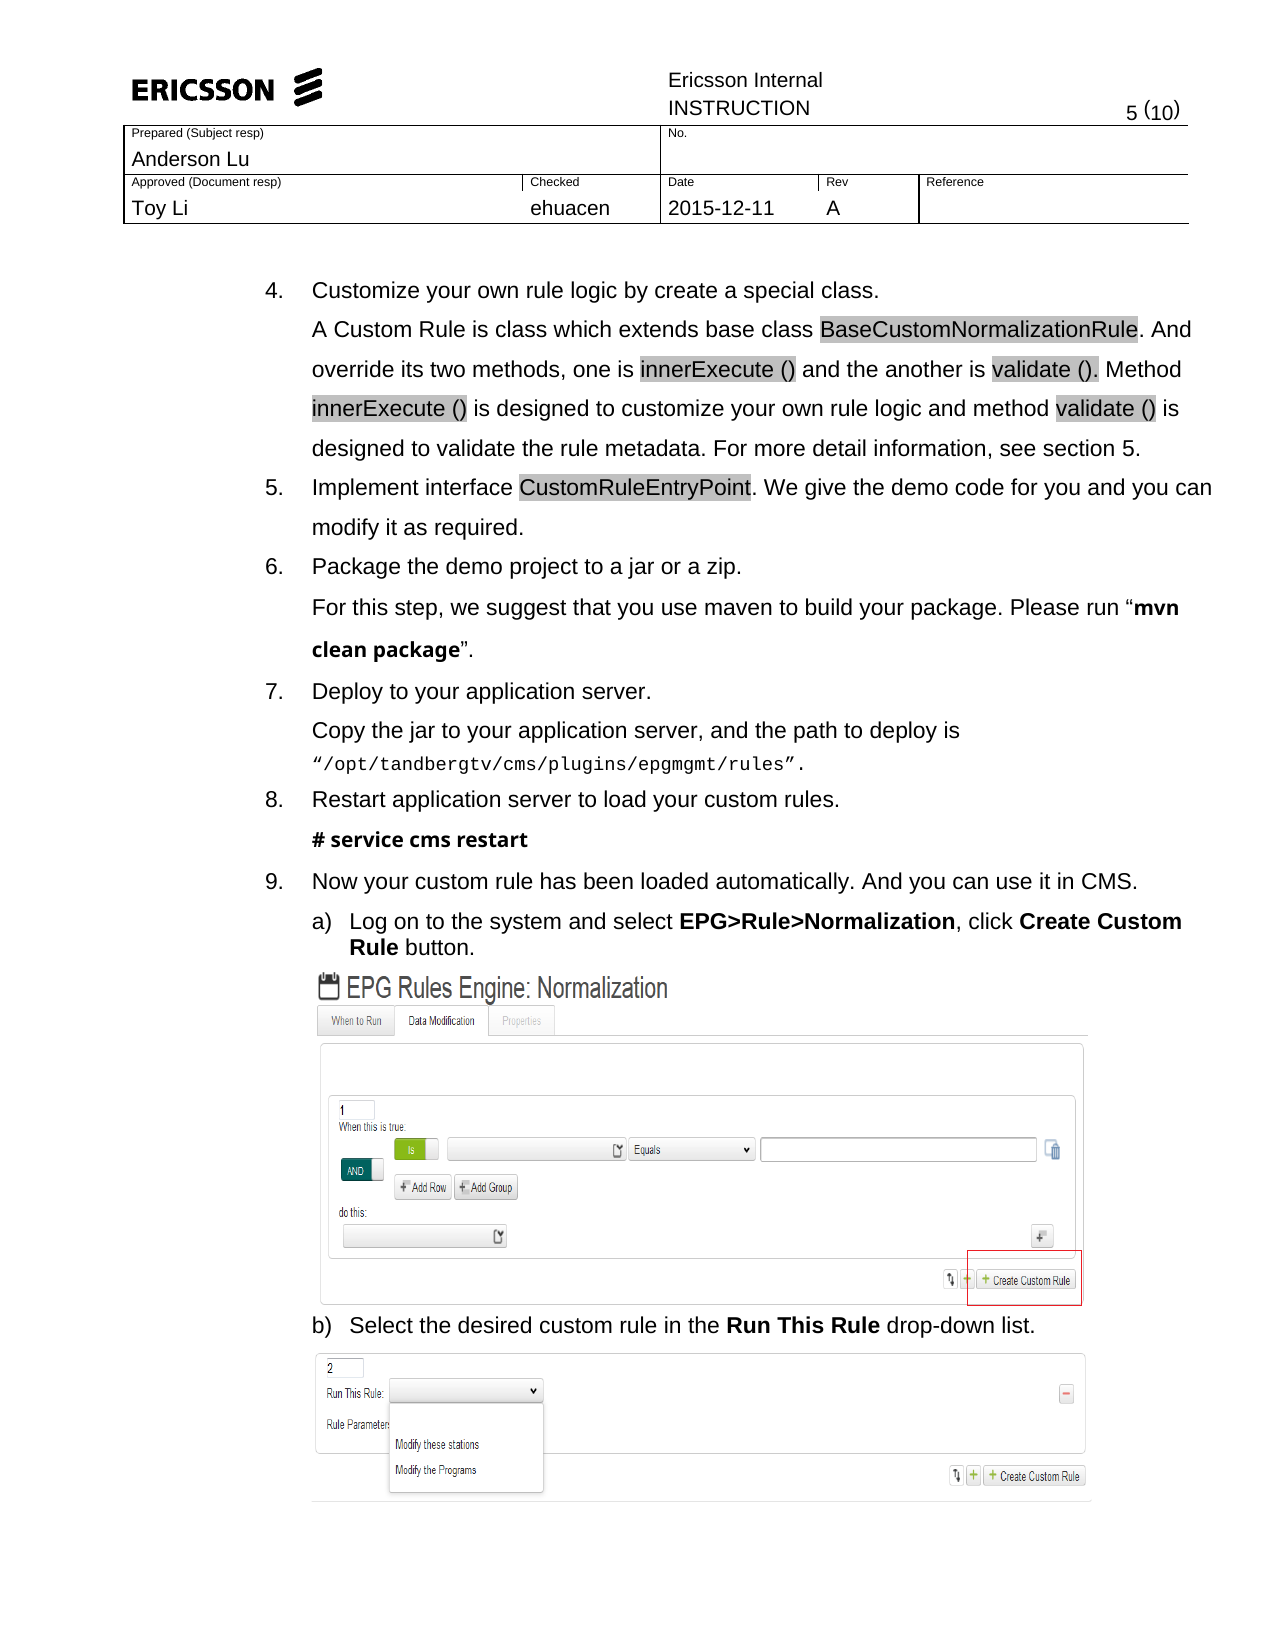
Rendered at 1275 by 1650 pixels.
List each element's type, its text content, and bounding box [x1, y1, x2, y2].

list Package the demo project to a jar or a zip. [265, 553, 1216, 579]
text For this step, we suggest that you use maven to build your package. Please run “mvn clean package”. [312, 593, 1216, 664]
text A Custom Rule is class which extends base class BaseCustomNormalizationRule. And override its two methods, one is innerExecute () and the another is validate (). Method innerExecute () is designed to customize your own rule logic and method validate () is designed to validate the rule metadata. For more detail information, see section 5. [312, 316, 1216, 461]
list Deploy to your application server. [265, 678, 1216, 704]
list Select the desired custom rule in the Run This Rule drop-down list. [312, 1312, 1216, 1338]
list Customize your own rule logic by create a special class. [265, 277, 1216, 303]
picture [131, 67, 323, 107]
picture [311, 1338, 1092, 1502]
text # service cms restart [312, 826, 1216, 854]
picture [311, 960, 1088, 1312]
list Log on to the system and select EPG>Rule>Normalization, click Create Custom Rule button. [312, 908, 1216, 960]
list Now your custom rule has been loaded automatically. And you can use it in CMS. [265, 868, 1216, 894]
text Copy the jar to your application server, and the path to deploy is “/opt/tandbergtv/cms/plugins/epgmgmt/rules”. [312, 717, 1216, 776]
list Restart application server to load your custom rules. [265, 786, 1216, 812]
list Implement interface CustomRuleEntryPoint. We give the demo code for you and you can modify it as required. [265, 474, 1216, 540]
